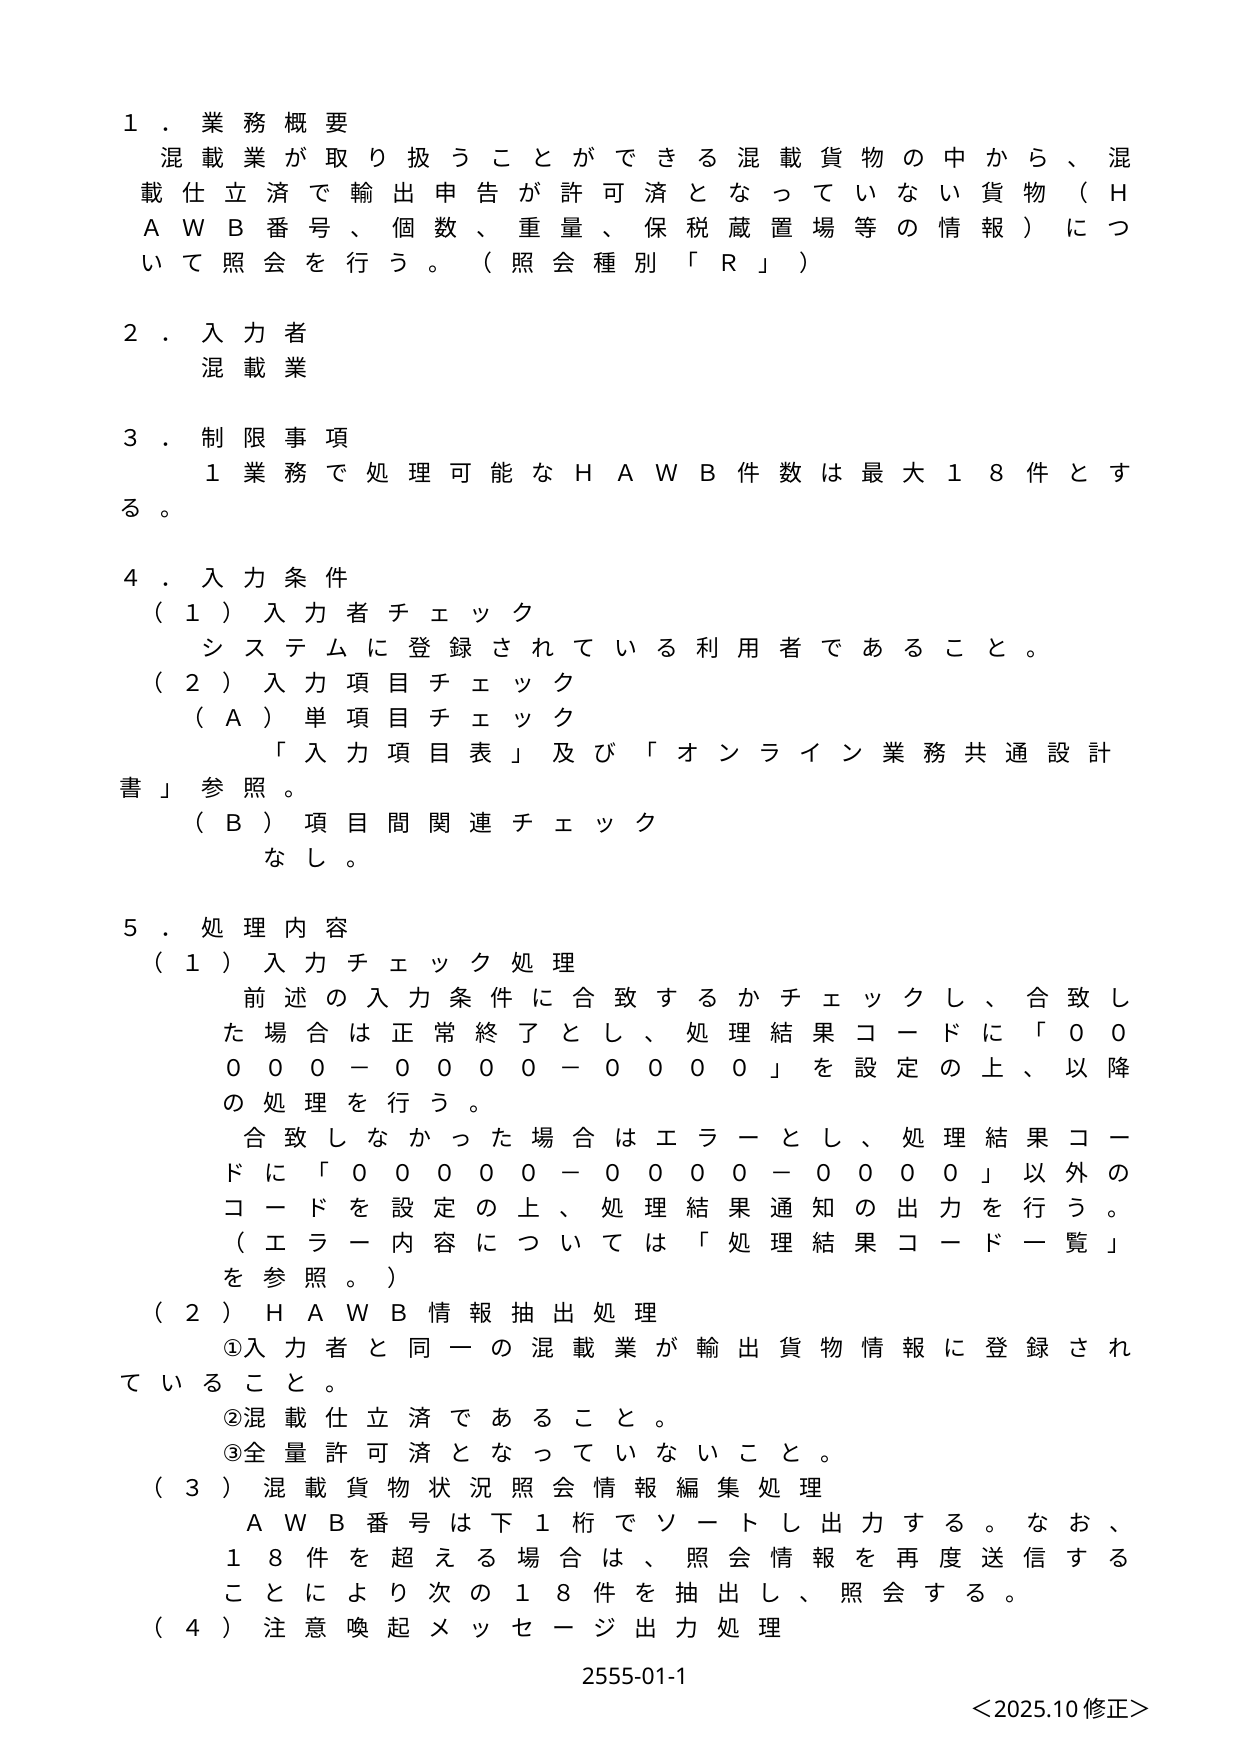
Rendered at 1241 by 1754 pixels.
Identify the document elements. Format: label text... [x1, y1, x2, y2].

text １．業務概要 [119, 104, 1150, 139]
text 混載業 [119, 349, 1150, 384]
text （２）入力項目チェック [119, 664, 1150, 699]
text なし。 [119, 839, 1150, 874]
text ＡＷＢ番号は下１桁でソートし出力する。なお、１８件を超える場合は、照会情報を再度送信することにより次の１８件を抽出し、照会する。 [202, 1504, 1150, 1609]
text ③全量許可済となっていないこと。 [202, 1434, 1150, 1469]
text （１）入力者チェック [119, 594, 1150, 629]
text ４．入力条件 [119, 559, 1150, 594]
text 前述の入力条件に合致するかチェックし、合致した場合は正常終了とし、処理結果コードに「０００００－００００－００００」を設定の上、以降の処理を行う。 [202, 979, 1150, 1119]
text ３．制限事項 [119, 419, 1150, 454]
text （Ｂ）項目間関連チェック [119, 804, 1150, 839]
text １業務で処理可能なＨＡＷＢ件数は最大１８件とする。 [119, 454, 1150, 524]
text （Ａ）単項目チェック [119, 699, 1150, 734]
text （３）混載貨物状況照会情報編集処理 [140, 1469, 1150, 1504]
text ①入力者と同一の混載業が輸出貨物情報に登録されていること。 [119, 1329, 1150, 1399]
text 混載業が取り扱うことができる混載貨物の中から、混載仕立済で輸出申告が許可済となっていない貨物（ＨＡＷＢ番号、個数、重量、保税蔵置場等の情報）について照会を行う。（照会種別「Ｒ」） [140, 139, 1150, 279]
text （４）注意喚起メッセージ出力処理 [119, 1609, 1150, 1644]
text システムに登録されている利用者であること。 [196, 629, 1150, 664]
text ２．入力者 [119, 314, 1150, 349]
text ②混載仕立済であること。 [202, 1399, 1150, 1434]
text （１）入力チェック処理 [119, 944, 1150, 979]
text ５．処理内容 [119, 909, 1150, 944]
text 合致しなかった場合はエラーとし、処理結果コードに「０００００－００００－００００」以外のコードを設定の上、処理結果通知の出力を行う。（エラー内容については「処理結果コード一覧」を参照。） [202, 1119, 1150, 1294]
text （２）ＨＡＷＢ情報抽出処理 [119, 1294, 1150, 1329]
text 「入力項目表」及び「オンライン業務共通設計書」参照。 [119, 734, 1150, 804]
